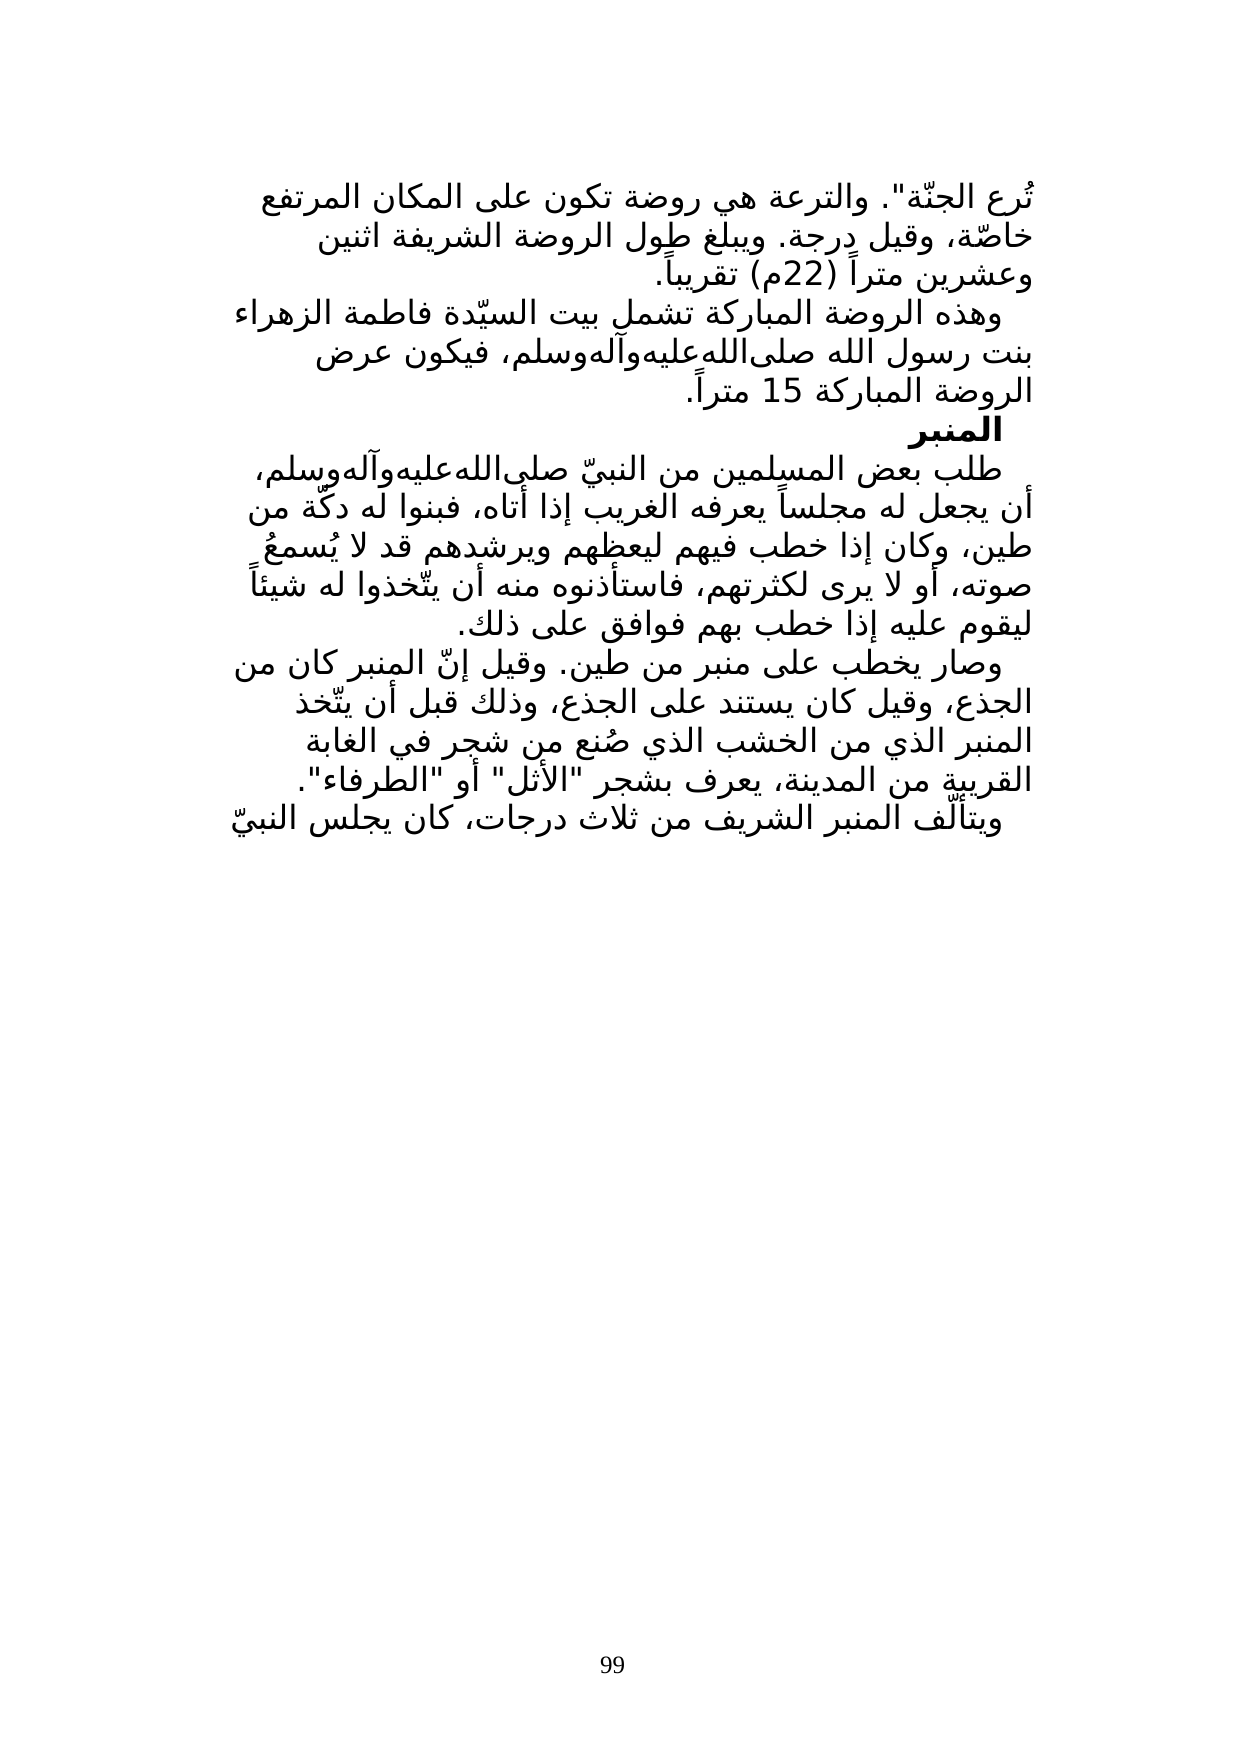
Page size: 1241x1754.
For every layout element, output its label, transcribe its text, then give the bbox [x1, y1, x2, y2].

text تُرع الجنّة". والترعة هي روضة تكون على المكان المرتفع خاصّة، وقيل درجة. ويبلغ طول الروضة الشريفة اثنين وعشرين متراً (22م) تقريباً. [222, 177, 1033, 294]
text طلب بعض المسلمين من النبيّ صلى‌الله‌عليه‌وآله‌وسلم، أن يجعل له مجلساً يعرفه الغريب إذا أتاه، فبنوا له دكّة من طين، وكان إذا خطب فيهم ليعظهم ويرشدهم قد لا يُسمعُ صوته، أو لا يرى لكثرتهم، فاستأذنوه منه أن يتّخذوا له شيئاً ليقوم عليه إذا خطب بهم فوافق على ذلك. [222, 449, 1033, 643]
text وهذه الروضة المباركة تشمل بيت السيّدة فاطمة الزهراء بنت رسول الله صلى‌الله‌عليه‌وآله‌وسلم، فيكون عرض الروضة المباركة 15 متراً. [222, 294, 1033, 410]
text ويتألّف المنبر الشريف من ثلاث درجات، كان يجلس النبيّ [222, 799, 1033, 838]
text المنبر [222, 410, 1033, 449]
text وصار يخطب على منبر من طين. وقيل إنّ المنبر كان من الجذع، وقيل كان يستند على الجذع، وذلك قبل أن يتّخذ المنبر الذي من الخشب الذي صُنع من شجر في الغابة القريبة من المدينة، يعرف بشجر "الأثل" أو "الطرفاء". [222, 643, 1033, 799]
